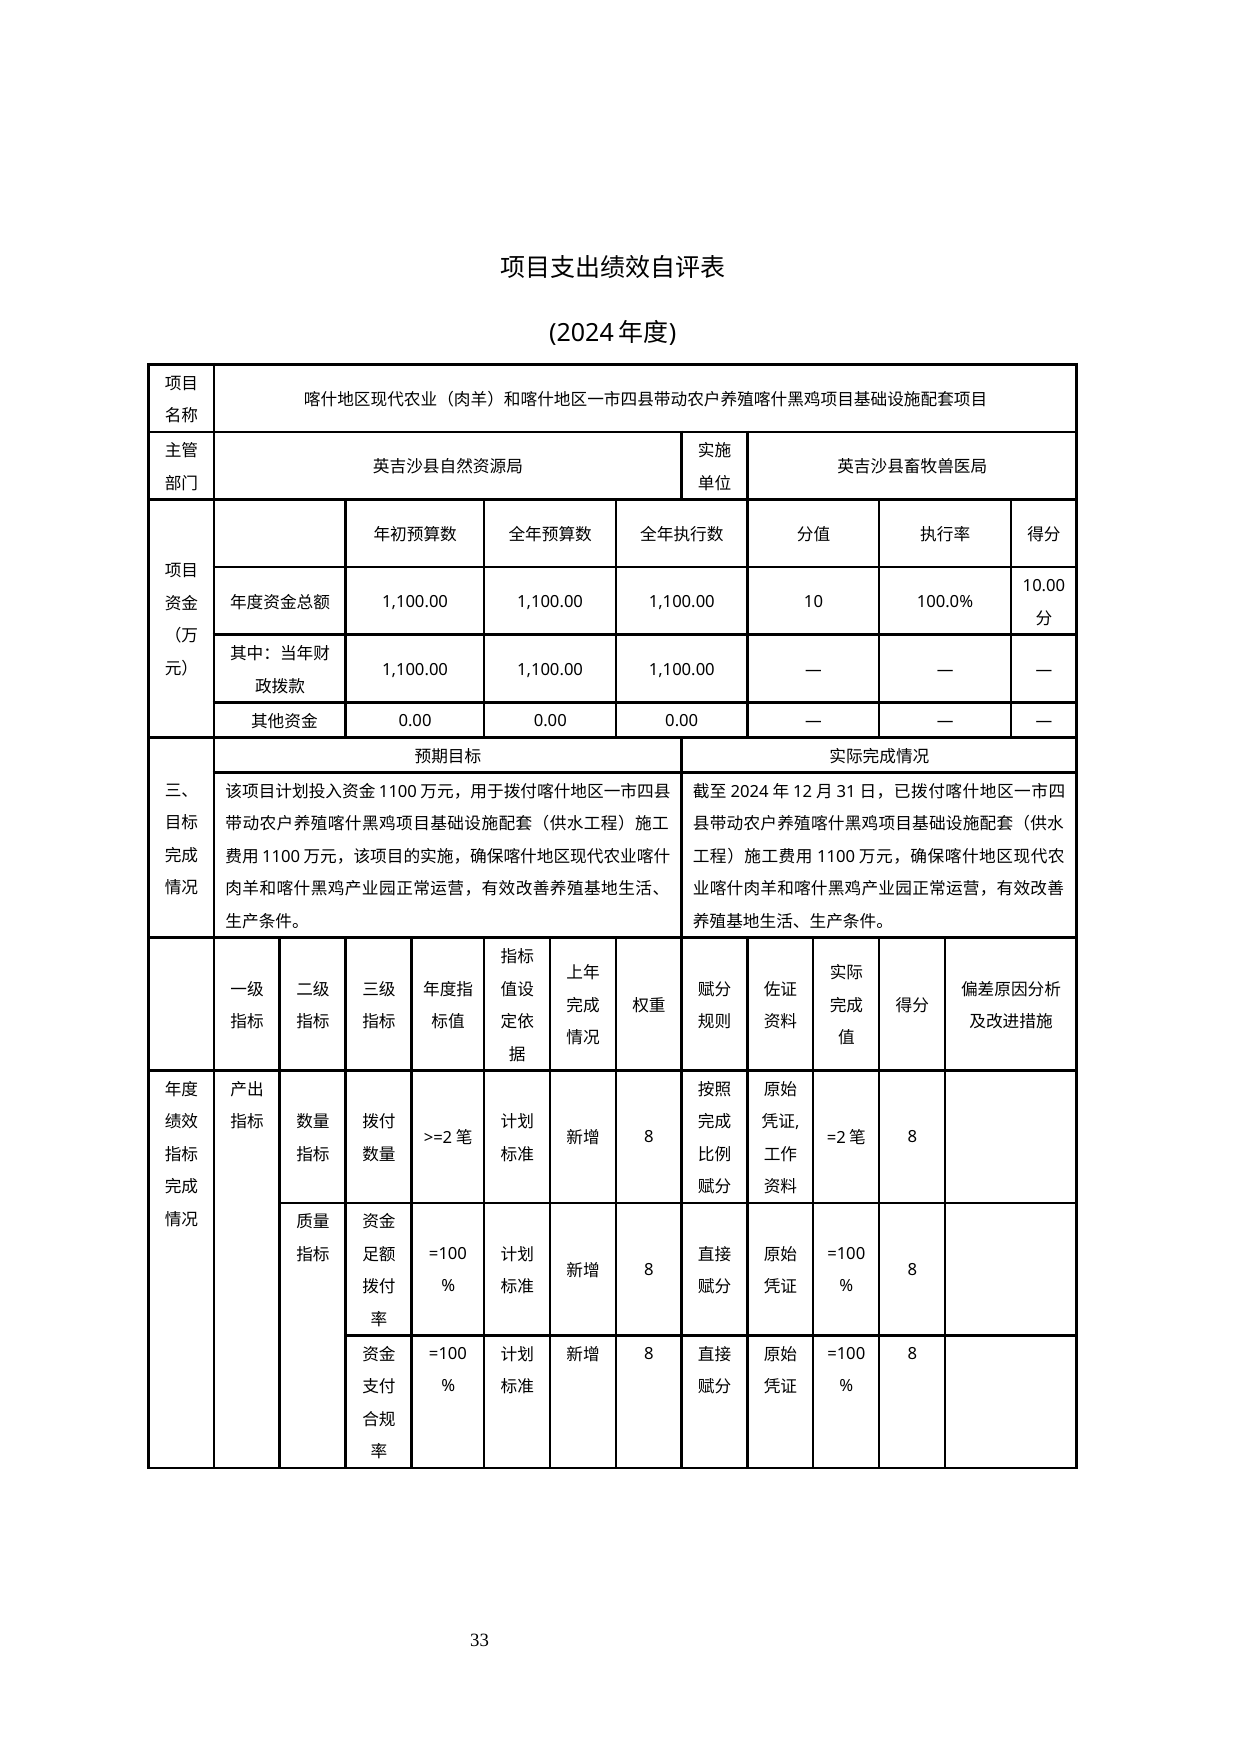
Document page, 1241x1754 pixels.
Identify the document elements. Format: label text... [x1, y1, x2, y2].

table_cell 得分 [1012, 501, 1075, 566]
table_cell 实际完成情况 [683, 739, 1075, 771]
table_cell 佐证资料 [749, 939, 812, 1069]
table_cell 计划标准 [485, 1072, 549, 1201]
table_cell 三、目标完成情况 [150, 739, 213, 936]
table_cell 8 [617, 1337, 680, 1467]
table_cell 上年完成情况 [551, 939, 615, 1069]
table_cell 1,100.00 [485, 568, 615, 633]
table_cell 8 [617, 1204, 680, 1334]
table_cell =2笔 [814, 1072, 878, 1201]
table_cell 赋分规则 [683, 939, 746, 1069]
table_cell 得分 [880, 939, 944, 1069]
table_cell 年初预算数 [347, 501, 483, 566]
table_cell 新增 [551, 1204, 615, 1334]
table_cell 8 [880, 1072, 944, 1201]
table_cell 新增 [551, 1072, 615, 1201]
table_cell — [1012, 636, 1075, 701]
table_cell 年度指标值 [413, 939, 483, 1069]
table_cell 主管部门 [150, 433, 213, 498]
table_cell 资金足额拨付率 [347, 1204, 410, 1334]
table_cell 计划标准 [485, 1337, 549, 1467]
table_cell 全年预算数 [485, 501, 615, 566]
table_cell 英吉沙县畜牧兽医局 [749, 433, 1075, 498]
table_cell 其他资金 [215, 704, 344, 736]
table_header 项目支出绩效自评表 [148, 233, 1077, 298]
table_cell 项目名称 [150, 366, 213, 431]
table_cell 1,100.00 [485, 636, 615, 701]
table_cell 预期目标 [215, 739, 680, 771]
table_cell 截至2024年12月31日，已拨付喀什地区一市四县带动农户养殖喀什黑鸡项目基础设施配套（供水工程）施工费用1100万元，确保喀什地区现代农业喀什肉羊和喀什黑鸡产业园正常运营，有效改善养殖基地生活、生产条件。 [683, 774, 1075, 936]
table_cell 100.0% [880, 568, 1010, 633]
table_cell 产出指标 [215, 1072, 278, 1467]
table_cell (2024年度) [148, 298, 1077, 363]
table_cell 直接赋分 [683, 1337, 746, 1467]
table_cell 年度绩效指标完成情况 [150, 1072, 213, 1467]
table_cell 原始凭证,工作资料 [749, 1072, 812, 1201]
table_cell 三级指标 [347, 939, 410, 1069]
table_cell 资金支付合规率 [347, 1337, 410, 1467]
table_cell 指标值设定依据 [485, 939, 549, 1069]
table_cell [215, 501, 344, 566]
table_cell 偏差原因分析及改进措施 [946, 939, 1075, 1069]
table_cell 原始凭证 [749, 1204, 812, 1334]
table_cell =100% [814, 1337, 878, 1467]
table_cell 10.00分 [1012, 568, 1075, 633]
table_cell 直接赋分 [683, 1204, 746, 1334]
table_cell 一级指标 [215, 939, 278, 1069]
table_cell 计划标准 [485, 1204, 549, 1334]
table_cell 权重 [617, 939, 680, 1069]
table_cell 质量指标 [281, 1204, 344, 1467]
table_cell — [749, 704, 878, 736]
table_cell 二级指标 [281, 939, 344, 1069]
table_cell — [880, 636, 1010, 701]
table_cell =100% [413, 1337, 483, 1467]
table_cell 8 [617, 1072, 680, 1201]
table_cell 项目资金 （万元） [150, 501, 213, 736]
table_cell 新增 [551, 1337, 615, 1467]
table_cell =100% [814, 1204, 878, 1334]
table_cell 英吉沙县自然资源局 [215, 433, 680, 498]
table_cell 按照完成比例赋分 [683, 1072, 746, 1201]
table_cell 0.00 [347, 704, 483, 736]
table_cell 1,100.00 [347, 636, 483, 701]
table_cell =100% [413, 1204, 483, 1334]
table_cell 年度资金总额 [215, 568, 344, 633]
table_cell 8 [880, 1204, 944, 1334]
table_cell 1,100.00 [347, 568, 483, 633]
table_cell 原始凭证 [749, 1337, 812, 1467]
table_cell — [749, 636, 878, 701]
table_cell [150, 939, 213, 1069]
table_cell [946, 1072, 1075, 1201]
table_cell 1,100.00 [617, 636, 746, 701]
table_cell — [1012, 704, 1075, 736]
table_cell 10 [749, 568, 878, 633]
table_cell [946, 1204, 1075, 1334]
table_cell 0.00 [485, 704, 615, 736]
table_cell 全年执行数 [617, 501, 746, 566]
table_cell 实施单位 [683, 433, 746, 498]
table_cell 分值 [749, 501, 878, 566]
table_cell 1,100.00 [617, 568, 746, 633]
table_cell 拨付数量 [347, 1072, 410, 1201]
table_cell 该项目计划投入资金1100万元，用于拨付喀什地区一市四县带动农户养殖喀什黑鸡项目基础设施配套（供水工程）施工费用1100万元，该项目的实施，确保喀什地区现代农业喀什肉羊和喀什黑鸡产业园正常运营，有效改善养殖基地生活、生产条件。 [215, 774, 680, 936]
table_cell 其中：当年财政拨款 [215, 636, 344, 701]
table_cell 实际完成值 [814, 939, 878, 1069]
table_cell 8 [880, 1337, 944, 1467]
table_cell — [880, 704, 1010, 736]
table_cell >=2笔 [413, 1072, 483, 1201]
table_cell 0.00 [617, 704, 746, 736]
table_cell [946, 1337, 1075, 1467]
table_cell 执行率 [880, 501, 1010, 566]
table_cell 数量指标 [281, 1072, 344, 1201]
table_cell 喀什地区现代农业（肉羊）和喀什地区一市四县带动农户养殖喀什黑鸡项目基础设施配套项目 [215, 366, 1075, 431]
